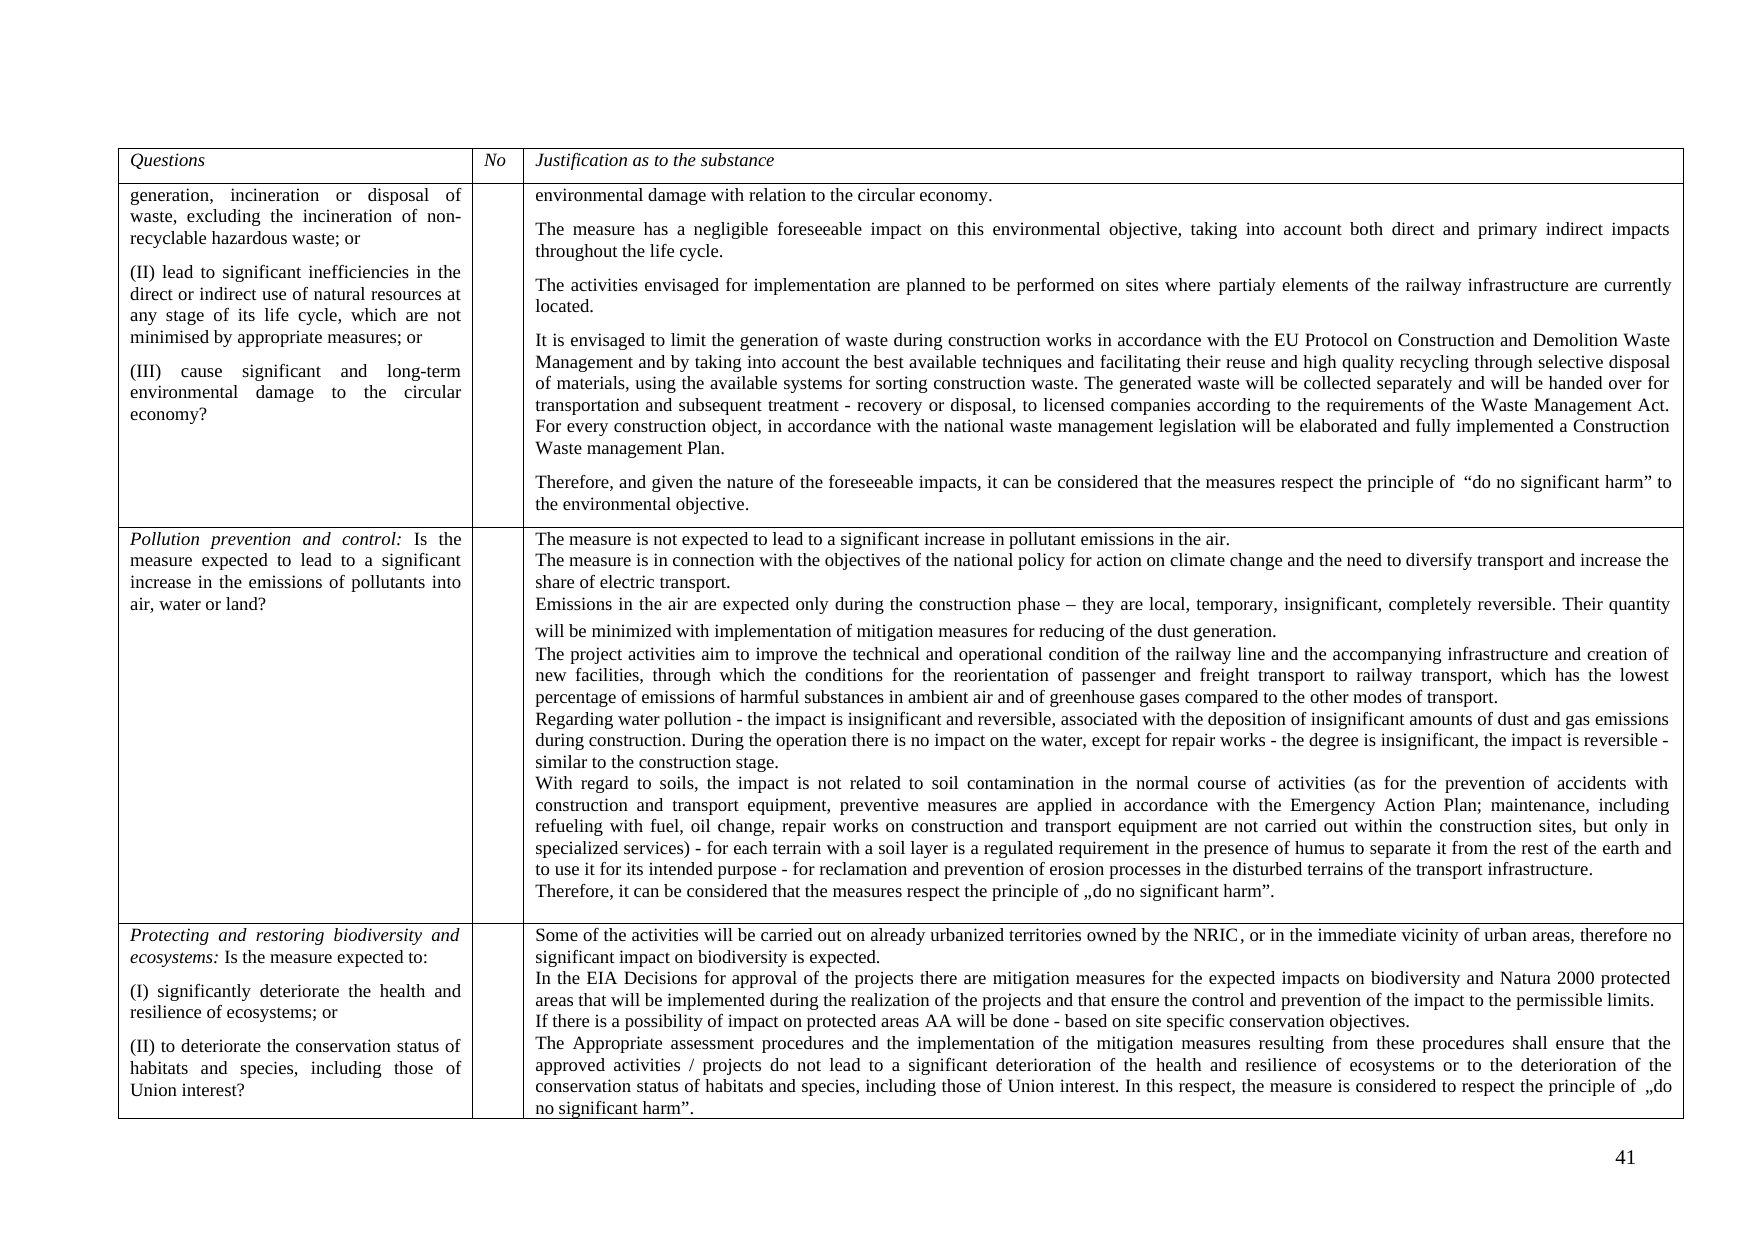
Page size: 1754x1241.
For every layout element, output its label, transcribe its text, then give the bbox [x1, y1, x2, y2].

table_cell [473, 924, 523, 1118]
table_header No [473, 149, 523, 183]
table_cell The measure is not expected to lead to a significant increase in pollutant emissions in the air. The measure is in connection with the objectives of the national policy for action on climate change and the need to diversify transport and increase the share of electric transport. Emissions in the air are expected only during the construction phase – they are local, temporary, insignificant, completely reversible. Their quantity will be minimized with implementation of mitigation measures for reducing of the dust generation. The project activities aim to improve the technical and operational condition of the railway line and the accompanying infrastructure and creation of new facilities, through which the conditions for the reorientation of passenger and freight transport to railway transport, which has the lowest percentage of emissions of harmful substances in ambient air and of greenhouse gases compared to the other modes of transport. Regarding water pollution - the impact is insignificant and reversible, associated with the deposition of insignificant amounts of dust and gas emissions during construction. During the operation there is no impact on the water, except for repair works - the degree is insignificant, the impact is reversible - similar to the construction stage. With regard to soils, the impact is not related to soil contamination in the normal course of activities (as for the prevention of accidents with construction and transport equipment, preventive measures are applied in accordance with the Emergency Action Plan; maintenance, including refueling with fuel, oil change, repair works on construction and transport equipment are not carried out within the construction sites, but only in specialized services) - for each terrain with a soil layer is a regulated requirement in the presence of humus to separate it from the rest of the earth and to use it for its intended purpose - for reclamation and prevention of erosion processes in the disturbed terrains of the transport infrastructure. Therefore, it can be considered that the measures respect the principle of „do no significant harm”. [524, 528, 1683, 923]
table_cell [119, 184, 472, 527]
table_header Questions [119, 149, 472, 183]
table_header Justification as to the substance [524, 149, 1683, 183]
table_cell [473, 528, 523, 923]
table_cell Pollution prevention and control: Is the measure expected to lead to a significant increase in the emissions of pollutants into air, water or land? [119, 528, 472, 923]
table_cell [524, 184, 1683, 527]
table_cell Protecting and restoring biodiversity and ecosystems: Is the measure expected to: (I) significantly deteriorate the health and resilience of ecosystems; or (II) to deteriorate the conservation status of habitats and species, including those of Union interest? [119, 924, 472, 1118]
table_cell Х [473, 184, 523, 527]
table_cell Some of the activities will be carried out on already urbanized territories owned by the NRIC, or in the immediate vicinity of urban areas, therefore no significant impact on biodiversity is expected. In the EIA Decisions for approval of the projects there are mitigation measures for the expected impacts on biodiversity and Natura 2000 protected areas that will be implemented during the realization of the projects and that ensure the control and prevention of the impact to the permissible limits. If there is a possibility of impact on protected areas AA will be done - based on site specific conservation objectives. The Appropriate assessment procedures and the implementation of the mitigation measures resulting from these procedures shall ensure that the approved activities / projects do not lead to a significant deterioration of the health and resilience of ecosystems or to the deterioration of the conservation status of habitats and species, including those of Union interest. In this respect, the measure is considered to respect the principle of „do no significant harm”. [524, 924, 1683, 1118]
